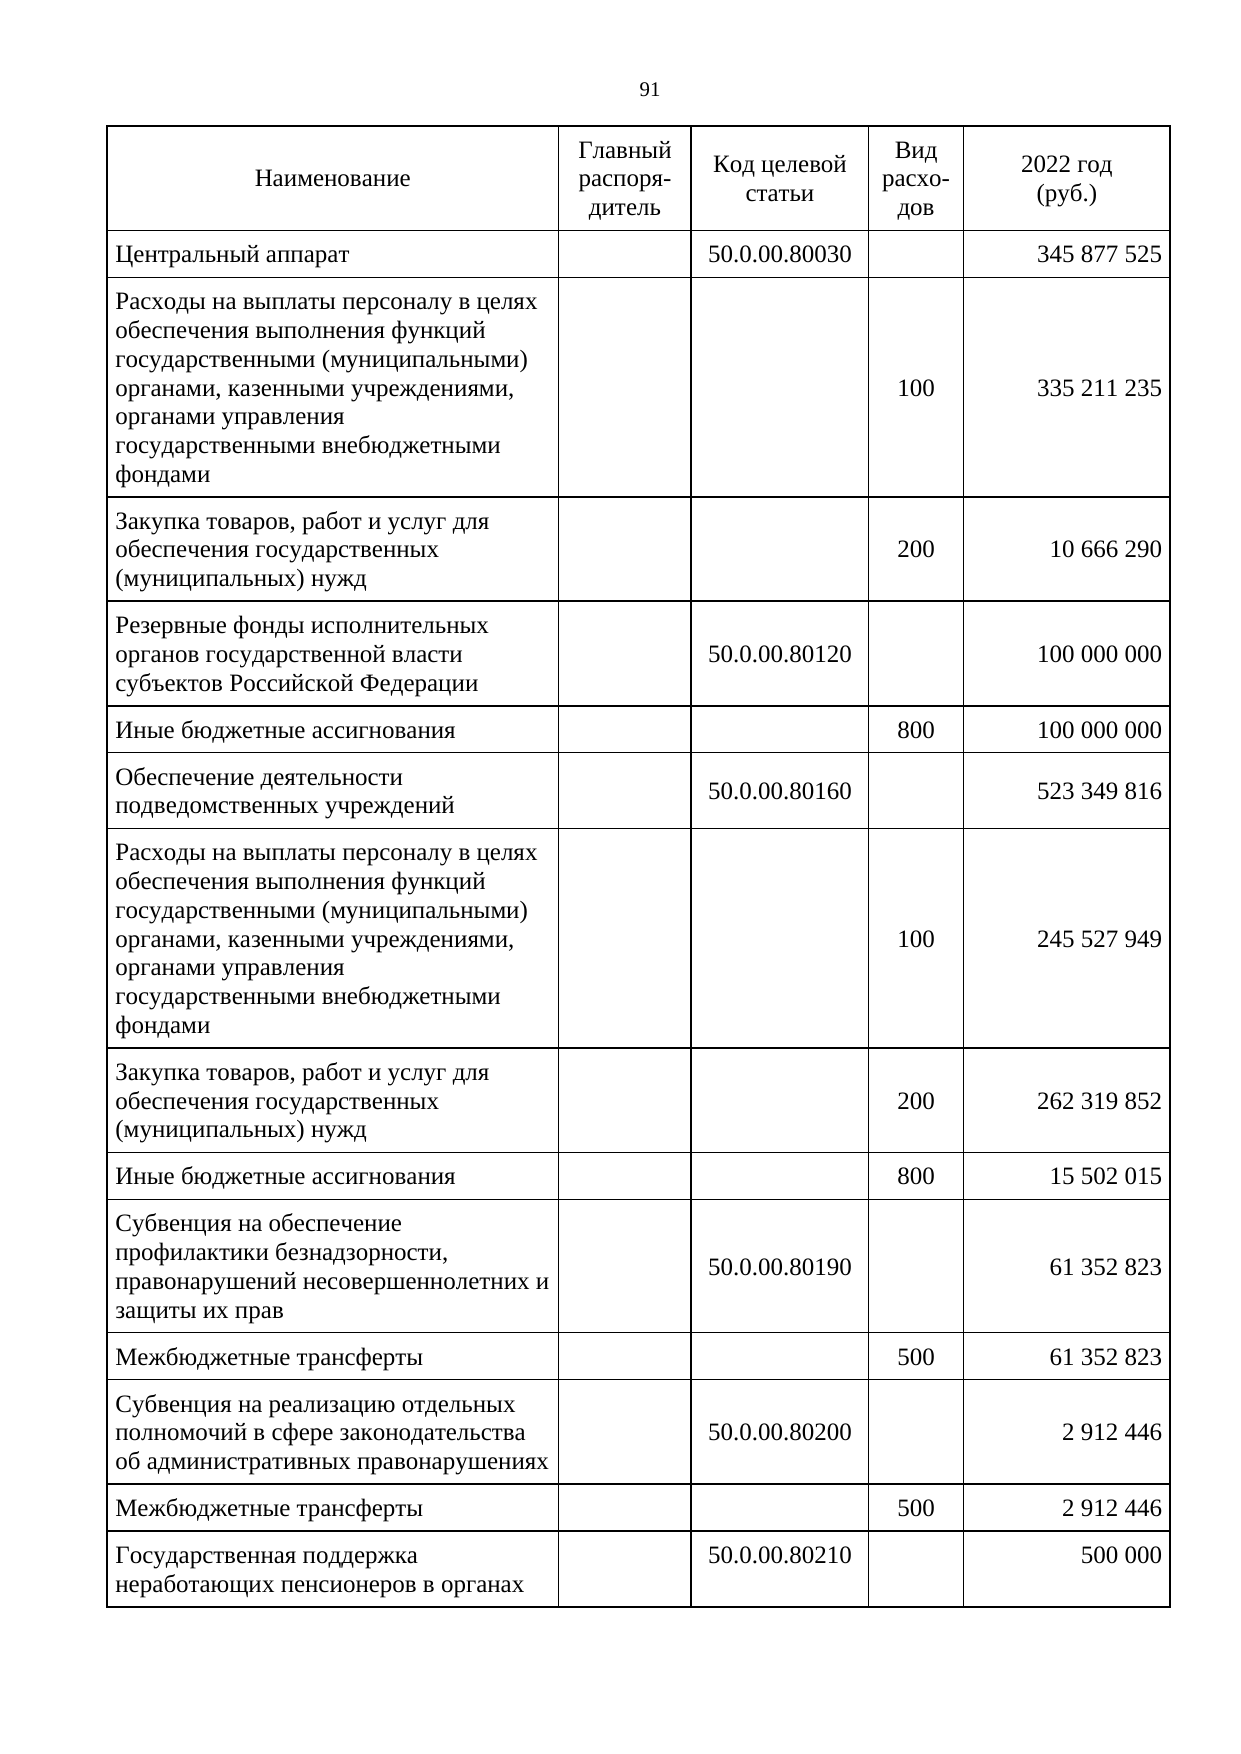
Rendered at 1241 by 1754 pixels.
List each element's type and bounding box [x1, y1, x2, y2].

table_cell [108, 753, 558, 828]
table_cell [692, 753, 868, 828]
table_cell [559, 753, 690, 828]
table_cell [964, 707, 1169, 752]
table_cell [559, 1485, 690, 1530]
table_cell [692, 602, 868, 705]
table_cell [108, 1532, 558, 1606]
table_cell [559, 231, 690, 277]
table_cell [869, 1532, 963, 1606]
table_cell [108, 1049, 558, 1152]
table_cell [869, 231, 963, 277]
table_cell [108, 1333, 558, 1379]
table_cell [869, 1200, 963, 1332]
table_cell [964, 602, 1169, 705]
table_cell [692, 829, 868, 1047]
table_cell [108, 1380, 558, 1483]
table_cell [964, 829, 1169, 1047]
table_header [559, 127, 690, 229]
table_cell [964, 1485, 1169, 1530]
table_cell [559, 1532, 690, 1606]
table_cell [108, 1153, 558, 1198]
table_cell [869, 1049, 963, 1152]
table_header [692, 127, 868, 229]
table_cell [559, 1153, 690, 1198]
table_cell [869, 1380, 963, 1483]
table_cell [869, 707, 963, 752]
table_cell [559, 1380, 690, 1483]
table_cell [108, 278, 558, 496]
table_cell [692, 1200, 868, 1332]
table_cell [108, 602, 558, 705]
table_header [869, 127, 963, 229]
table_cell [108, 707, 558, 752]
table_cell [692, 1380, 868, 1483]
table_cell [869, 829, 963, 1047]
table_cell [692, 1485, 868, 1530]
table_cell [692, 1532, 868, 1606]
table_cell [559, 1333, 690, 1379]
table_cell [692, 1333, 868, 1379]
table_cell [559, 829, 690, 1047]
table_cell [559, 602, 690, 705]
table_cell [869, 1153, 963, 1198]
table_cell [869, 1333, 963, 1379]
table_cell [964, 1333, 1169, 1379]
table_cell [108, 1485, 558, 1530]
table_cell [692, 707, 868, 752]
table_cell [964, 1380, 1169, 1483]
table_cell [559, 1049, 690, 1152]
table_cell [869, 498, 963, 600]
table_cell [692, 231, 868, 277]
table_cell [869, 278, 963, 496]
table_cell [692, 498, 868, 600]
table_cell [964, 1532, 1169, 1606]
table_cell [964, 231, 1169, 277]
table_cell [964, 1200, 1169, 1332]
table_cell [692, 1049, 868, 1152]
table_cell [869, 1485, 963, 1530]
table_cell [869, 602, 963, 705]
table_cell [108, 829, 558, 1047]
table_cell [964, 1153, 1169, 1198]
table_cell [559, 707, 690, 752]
table_header [108, 127, 558, 229]
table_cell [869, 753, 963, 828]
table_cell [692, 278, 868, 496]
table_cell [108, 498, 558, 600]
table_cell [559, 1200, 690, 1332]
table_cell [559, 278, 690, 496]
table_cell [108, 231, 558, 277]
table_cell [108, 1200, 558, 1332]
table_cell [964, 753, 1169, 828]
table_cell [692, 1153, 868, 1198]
table_header [964, 127, 1169, 229]
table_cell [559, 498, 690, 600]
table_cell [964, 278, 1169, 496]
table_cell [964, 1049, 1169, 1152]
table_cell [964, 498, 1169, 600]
